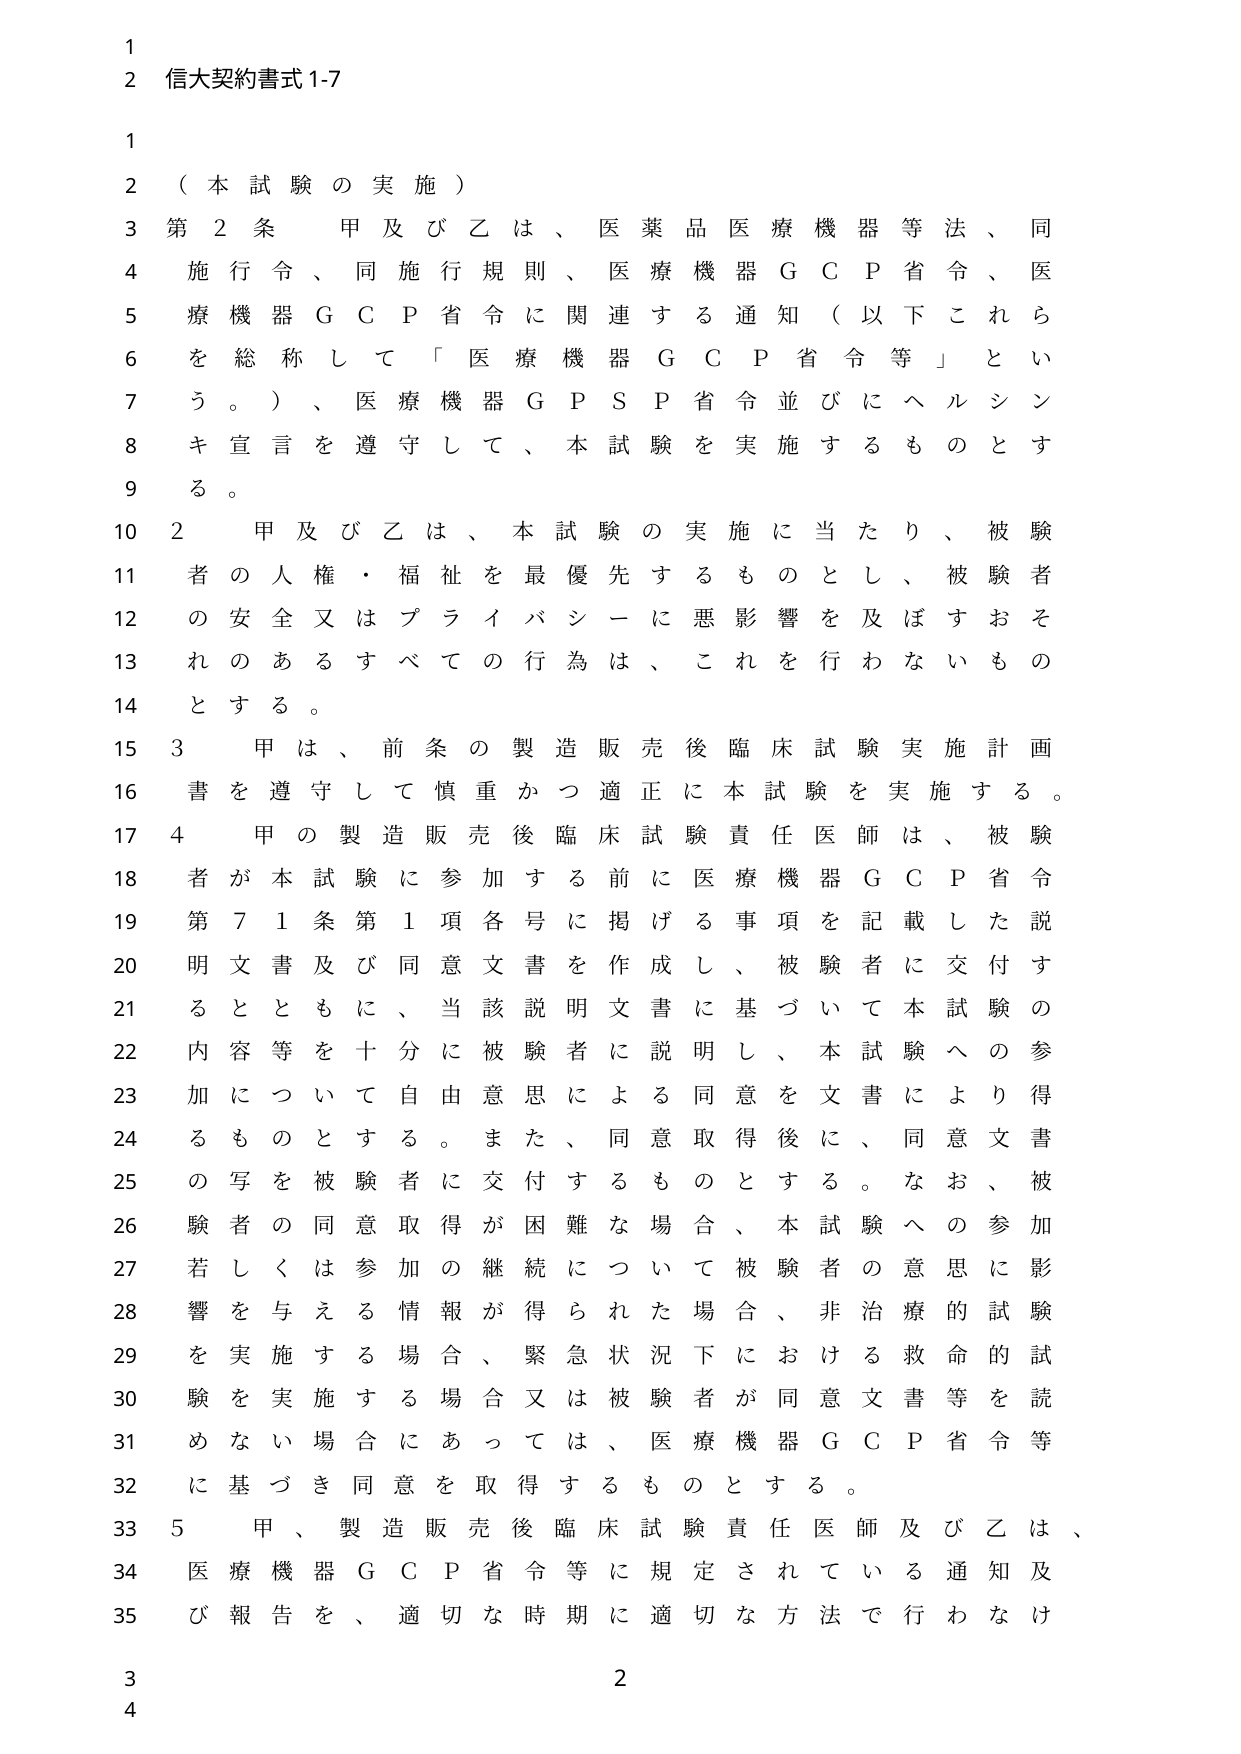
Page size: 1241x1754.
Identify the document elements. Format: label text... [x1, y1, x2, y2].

text （本試験の実施） [166, 162, 1074, 205]
text ２ 甲及び乙は、本試験の実施に当たり、被験者の人権・福祉を最優先するものとし、被験者の安全又はプライバシーに悪影響を及ぼすおそれのあるすべての行為は、これを行わないものとする。 [166, 509, 1073, 725]
text ３ 甲は、前条の製造販売後臨床試験実施計画書を遵守して慎重かつ適正に本試験を実施する。 [166, 725, 1073, 812]
text 第２条 甲及び乙は、医薬品医療機器等法、同施行令、同施行規則、医療機器ＧＣＰ省令、医療機器ＧＣＰ省令に関連する通知（以下これらを総称して「医療機器ＧＣＰ省令等」という。）、医療機器ＧＰＳＰ省令並びにヘルシンキ宣言を遵守して、本試験を実施するものとする。 [166, 205, 1073, 509]
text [166, 1505, 1073, 1635]
text ４ 甲の製造販売後臨床試験責任医師は、被験者が本試験に参加する前に医療機器ＧＣＰ省令第７１条第１項各号に掲げる事項を記載した説明文書及び同意文書を作成し、被験者に交付するとともに、当該説明文書に基づいて本試験の内容等を十分に被験者に説明し、本試験への参加について自由意思による同意を文書により得るものとする。また、同意取得後に、同意文書の写を被験者に交付するものとする。なお、被験者の同意取得が困難な場合、本試験への参加若しくは参加の継続について被験者の意思に影響を与える情報が得られた場合、非治療的試験を実施する場合、緊急状況下における救命的試験を実施する場合又は被験者が同意文書等を読めない場合にあっては、医療機器ＧＣＰ省令等に基づき同意を取得するものとする。 [166, 812, 1073, 1505]
